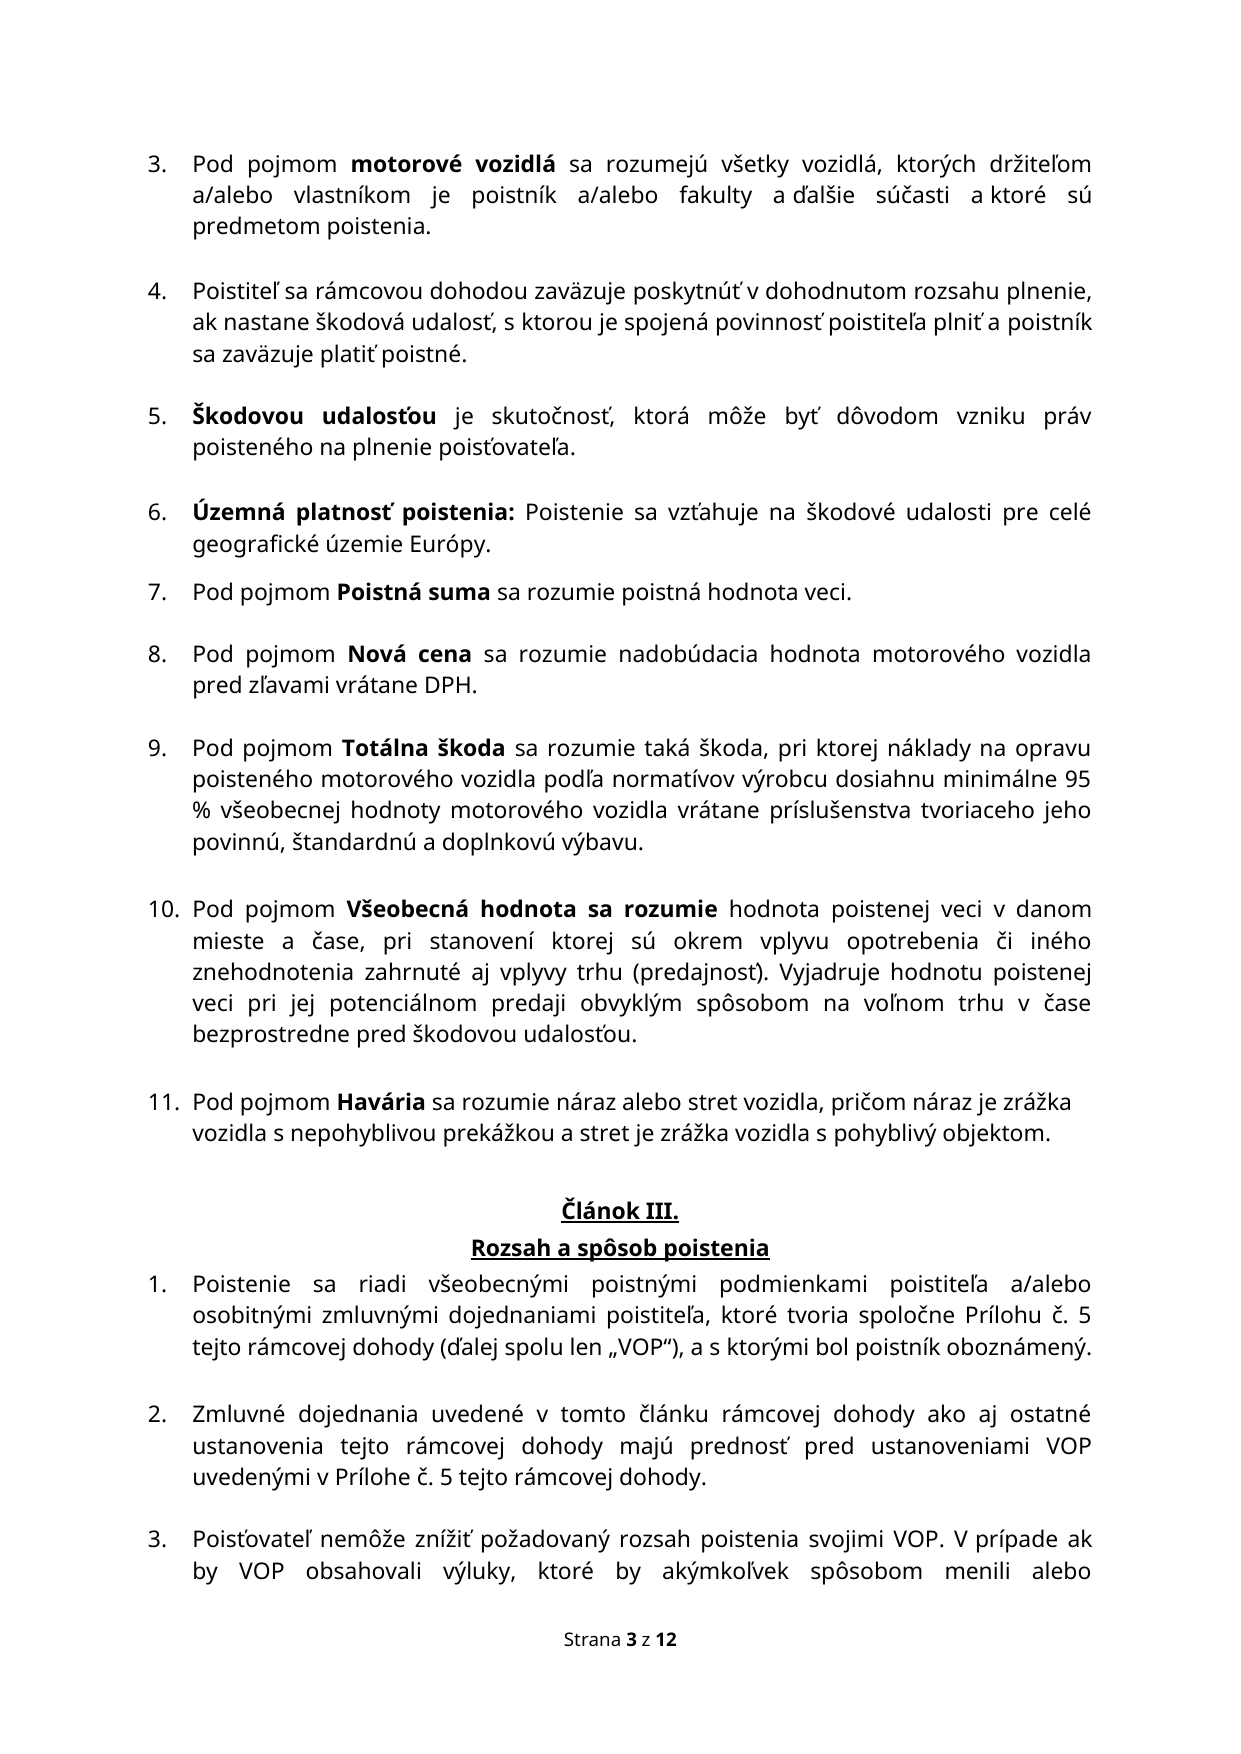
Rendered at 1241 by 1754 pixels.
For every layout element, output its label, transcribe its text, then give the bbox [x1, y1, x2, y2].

list Pod pojmom Poistná suma sa rozumie poistná hodnota veci. [148, 576, 1093, 607]
list Zmluvné dojednania uvedené v tomto článku rámcovej dohody ako aj ostatné ustanovenia tejto rámcovej dohody majú prednosť pred ustanoveniami VOP uvedenými v Prílohe č. 5 tejto rámcovej dohody. [148, 1398, 1093, 1492]
list Pod pojmom Totálna škoda sa rozumie taká škoda, pri ktorej náklady na opravu poisteného motorového vozidla podľa normatívov výrobcu dosiahnu minimálne 95 % všeobecnej hodnoty motorového vozidla vrátane príslušenstva tvoriaceho jeho povinnú, štandardnú a doplnkovú výbavu. [148, 732, 1093, 857]
list Územná platnosť poistenia: Poistenie sa vzťahuje na škodové udalosti pre celé geografické územie Európy. [148, 496, 1093, 559]
list Pod pojmom Všeobecná hodnota sa rozumie hodnota poistenej veci v danom mieste a čase, pri stanovení ktorej sú okrem vplyvu opotrebenia či iného znehodnotenia zahrnuté aj vplyvy trhu (predajnosť). Vyjadruje hodnotu poistenej veci pri jej potenciálnom predaji obvyklým spôsobom na voľnom trhu v čase bezprostredne pred škodovou udalosťou. [148, 893, 1093, 1049]
list Poistenie sa riadi všeobecnými poistnými podmienkami poistiteľa a/alebo osobitnými zmluvnými dojednaniami poistiteľa, ktoré tvoria spoločne Prílohu č. 5 tejto rámcovej dohody (ďalej spolu len „VOP“), a s ktorými bol poistník oboznámený. [148, 1268, 1093, 1362]
list Škodovou udalosťou je skutočnosť, ktorá môže byť dôvodom vzniku práv poisteného na plnenie poisťovateľa. [148, 400, 1093, 463]
list Poistiteľ sa rámcovou dohodou zaväzuje poskytnúť v dohodnutom rozsahu plnenie, ak nastane škodová udalosť, s ktorou je spojená povinnosť poistiteľa plniť a poistník sa zaväzuje platiť poistné. [148, 275, 1093, 369]
text Rozsah a spôsob poistenia [148, 1231, 1093, 1263]
list Pod pojmom Havária sa rozumie náraz alebo stret vozidla, pričom náraz je zrážka vozidla s nepohyblivou prekážkou a stret je zrážka vozidla s pohyblivý objektom. [148, 1086, 1093, 1149]
text Článok III. [148, 1195, 1093, 1226]
list Pod pojmom motorové vozidlá sa rozumejú všetky vozidlá, ktorých držiteľom a/alebo vlastníkom je poistník a/alebo fakulty a ďalšie súčasti a ktoré sú predmetom poistenia. [148, 148, 1093, 241]
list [148, 1523, 1093, 1586]
list Pod pojmom Nová cena sa rozumie nadobúdacia hodnota motorového vozidla pred zľavami vrátane DPH. [148, 638, 1093, 701]
